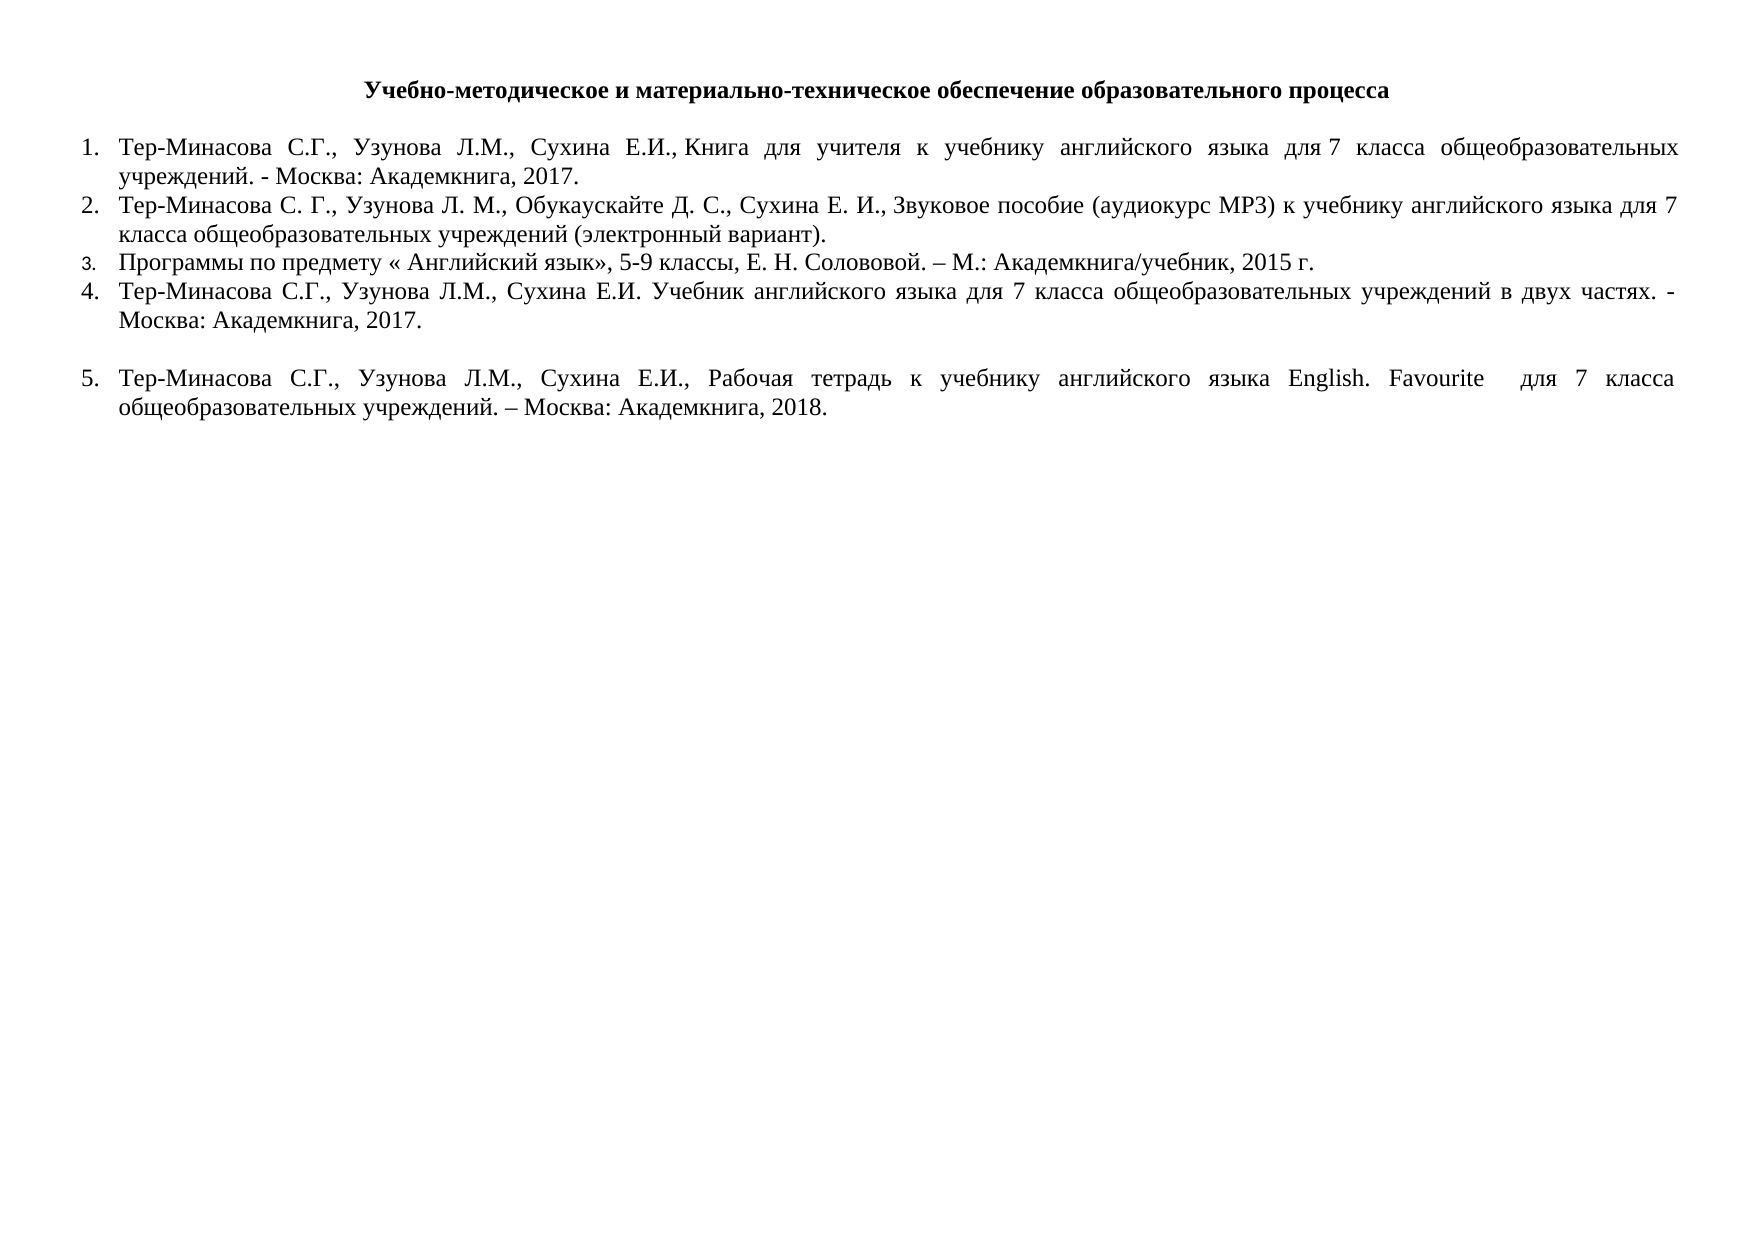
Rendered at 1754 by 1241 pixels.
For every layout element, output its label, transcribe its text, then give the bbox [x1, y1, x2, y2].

list Тер-Минасова С.Г., Узунова Л.М., Сухина Е.И. Учебник английского языка для 7 класса общеобразовательных учреждений в двух частях. - Москва: Академкнига, 2017. [81, 276, 1677, 334]
list Программы по предмету « Английский язык», 5-9 классы, Е. Н. Солововой. – М.: Академкнига/учебник, 2015 г. [81, 247, 1677, 276]
list Тер-Минасова С.Г., Узунова Л.М., Сухина Е.И., Книга для учителя к учебнику английского языка для 7 класса общеобразовательных учреждений. - Москва: Академкнига, 2017. [81, 132, 1679, 190]
list Тер-Минасова С.Г., Узунова Л.М., Сухина Е.И., Рабочая тетрадь к учебнику английского языка English. Favourite для 7 класса общеобразовательных учреждений. – Москва: Академкнига, 2018. [81, 363, 1677, 420]
list Тер-Минасова С. Г., Узунова Л. М., Обукаускайте Д. С., Сухина Е. И., Звуковое пособие (аудиокурс MP3) к учебнику английского языка для 7 класса общеобразовательных учреждений (электронный вариант). [81, 190, 1679, 247]
text Учебно-методическое и материально-техническое обеспечение образовательного процесса [74, 75, 1679, 104]
